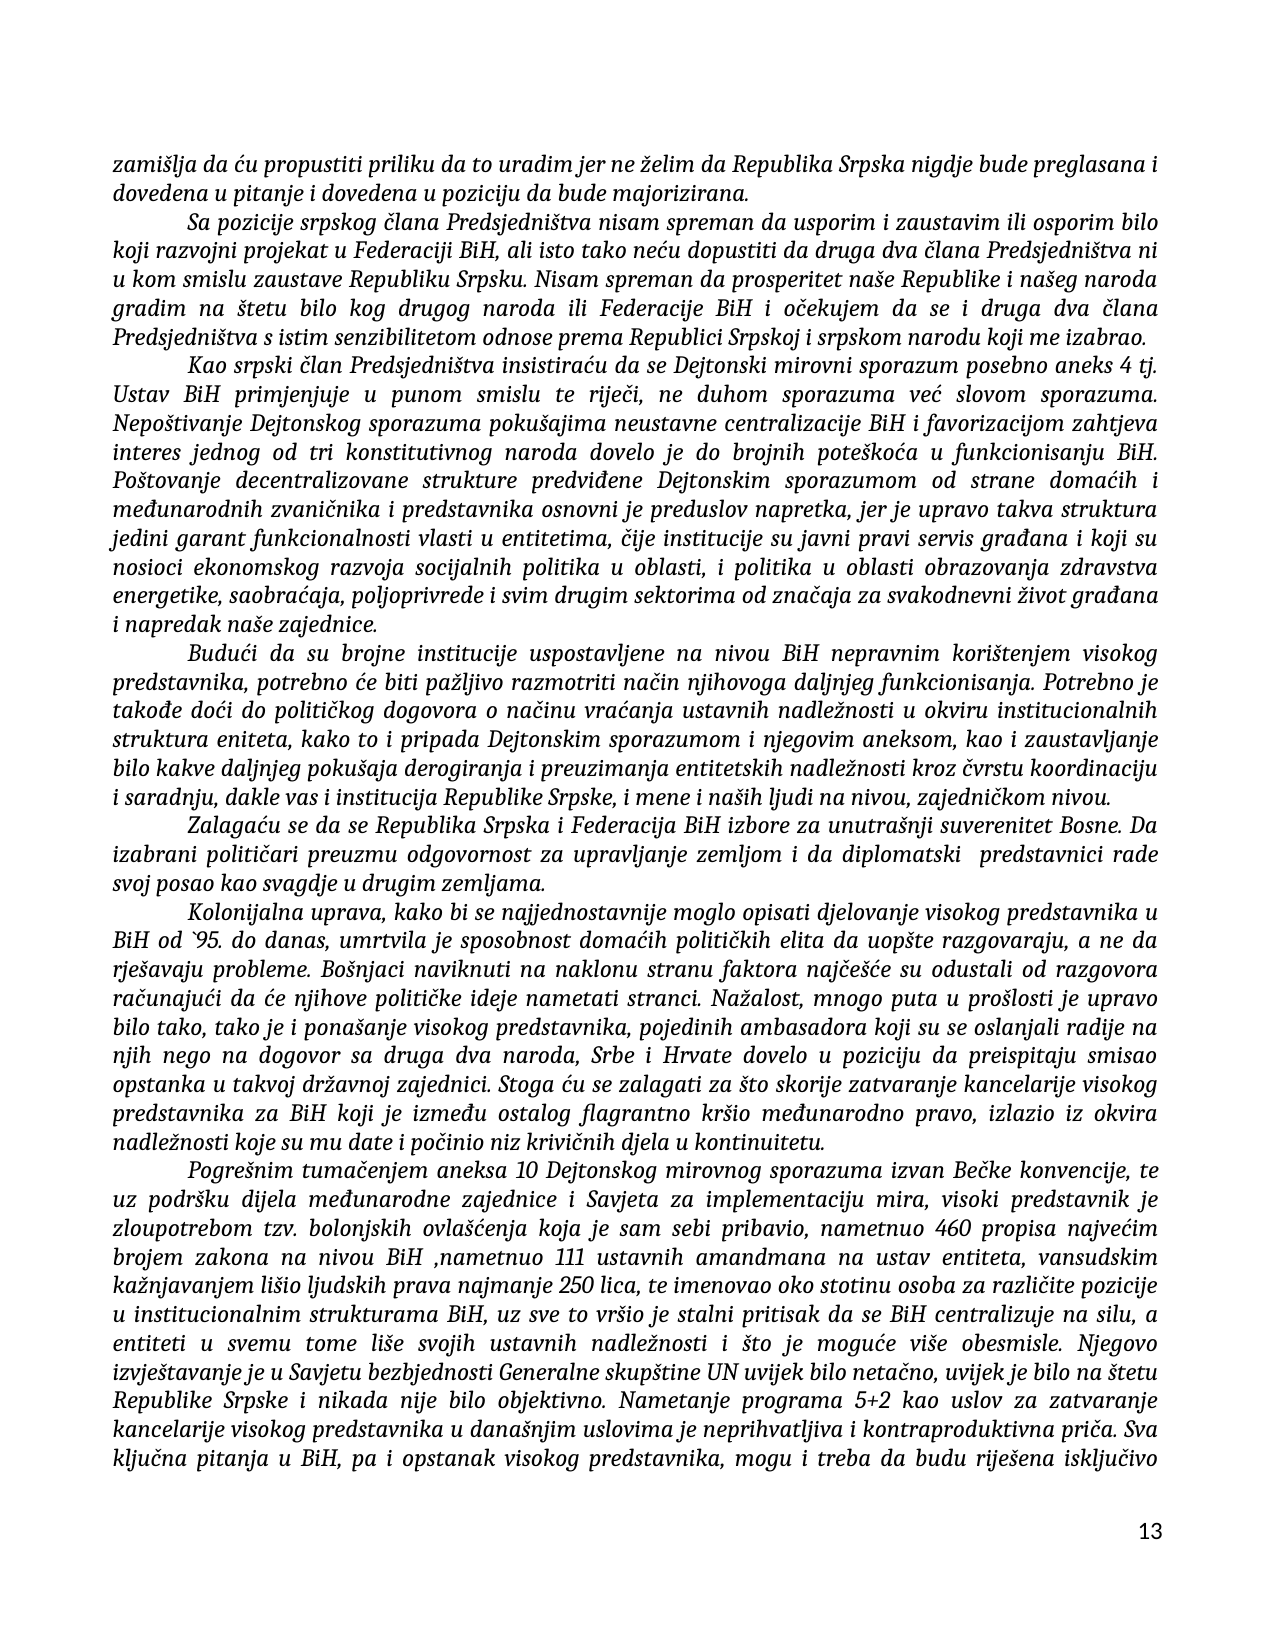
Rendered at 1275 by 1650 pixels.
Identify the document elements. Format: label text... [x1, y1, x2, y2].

text Kolonijalna uprava, kako bi se najjednostavnije moglo opisati djelovanje visokog predstavnika u BiH od `95. do danas, umrtvila je sposobnost domaćih političkih elita da uopšte razgovaraju, a ne da rješavaju probleme. Bošnjaci naviknuti na naklonu stranu faktora najčešće su odustali od razgovora računajući da će njihove političke ideje nametati stranci. Nažalost, mnogo puta u prošlosti je upravo bilo tako, tako je i ponašanje visokog predstavnika, pojedinih ambasadora koji su se oslanjali radije na njih nego na dogovor sa druga dva naroda, Srbe i Hrvate dovelo u poziciju da preispitaju smisao opstanka u takvoj državnoj zajednici. Stoga ću se zalagati za što skorije zatvaranje kancelarije visokog predstavnika za BiH koji je između ostalog flagrantno kršio međunarodno pravo, izlazio iz okvira nadležnosti koje su mu date i počinio niz krivičnih djela u kontinuitetu. [112, 897, 1162, 1156]
text Budući da su brojne institucije uspostavljene na nivou BiH nepravnim korištenjem visokog predstavnika, potrebno će biti pažljivo razmotriti način njihovoga daljnjeg funkcionisanja. Potrebno je takođe doći do političkog dogovora o načinu vraćanja ustavnih nadležnosti u okviru institucionalnih struktura eniteta, kako to i pripada Dejtonskim sporazumom i njegovim aneksom, kao i zaustavljanje bilo kakve daljnjeg pokušaja derogiranja i preuzimanja entitetskih nadležnosti kroz čvrstu koordinaciju i saradnju, dakle vas i institucija Republike Srpske, i mene i naših ljudi na nivou, zajedničkom nivou. [112, 639, 1162, 811]
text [112, 150, 1162, 207]
text Kao srpski član Predsjedništva insistiraću da se Dejtonski mirovni sporazum posebno aneks 4 tj. Ustav BiH primjenjuje u punom smislu te riječi, ne duhom sporazuma već slovom sporazuma. Nepoštivanje Dejtonskog sporazuma pokušajima neustavne centralizacije BiH i favorizacijom zahtjeva interes jednog od tri konstitutivnog naroda dovelo je do brojnih poteškoća u funkcionisanju BiH. Poštovanje decentralizovane strukture predviđene Dejtonskim sporazumom od strane domaćih i međunarodnih zvaničnika i predstavnika osnovni je preduslov napretka, jer je upravo takva struktura jedini garant funkcionalnosti vlasti u entitetima, čije institucije su javni pravi servis građana i koji su nosioci ekonomskog razvoja socijalnih politika u oblasti, i politika u oblasti obrazovanja zdravstva energetike, saobraćaja, poljoprivrede i svim drugim sektorima od značaja za svakodnevni život građana i napredak naše zajednice. [112, 351, 1162, 639]
text Sa pozicije srpskog člana Predsjedništva nisam spreman da usporim i zaustavim ili osporim bilo koji razvojni projekat u Federaciji BiH, ali isto tako neću dopustiti da druga dva člana Predsjedništva ni u kom smislu zaustave Republiku Srpsku. Nisam spreman da prosperitet naše Republike i našeg naroda gradim na štetu bilo kog drugog naroda ili Federacije BiH i očekujem da se i druga dva člana Predsjedništva s istim senzibilitetom odnose prema Republici Srpskoj i srpskom narodu koji me izabrao. [112, 207, 1162, 351]
text Zalagaću se da se Republika Srpska i Federacija BiH izbore za unutrašnji suverenitet Bosne. Da izabrani političari preuzmu odgovornost za upravljanje zemljom i da diplomatski predstavnici rade svoj posao kao svagdje u drugim zemljama. [112, 811, 1162, 897]
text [112, 1156, 1162, 1472]
